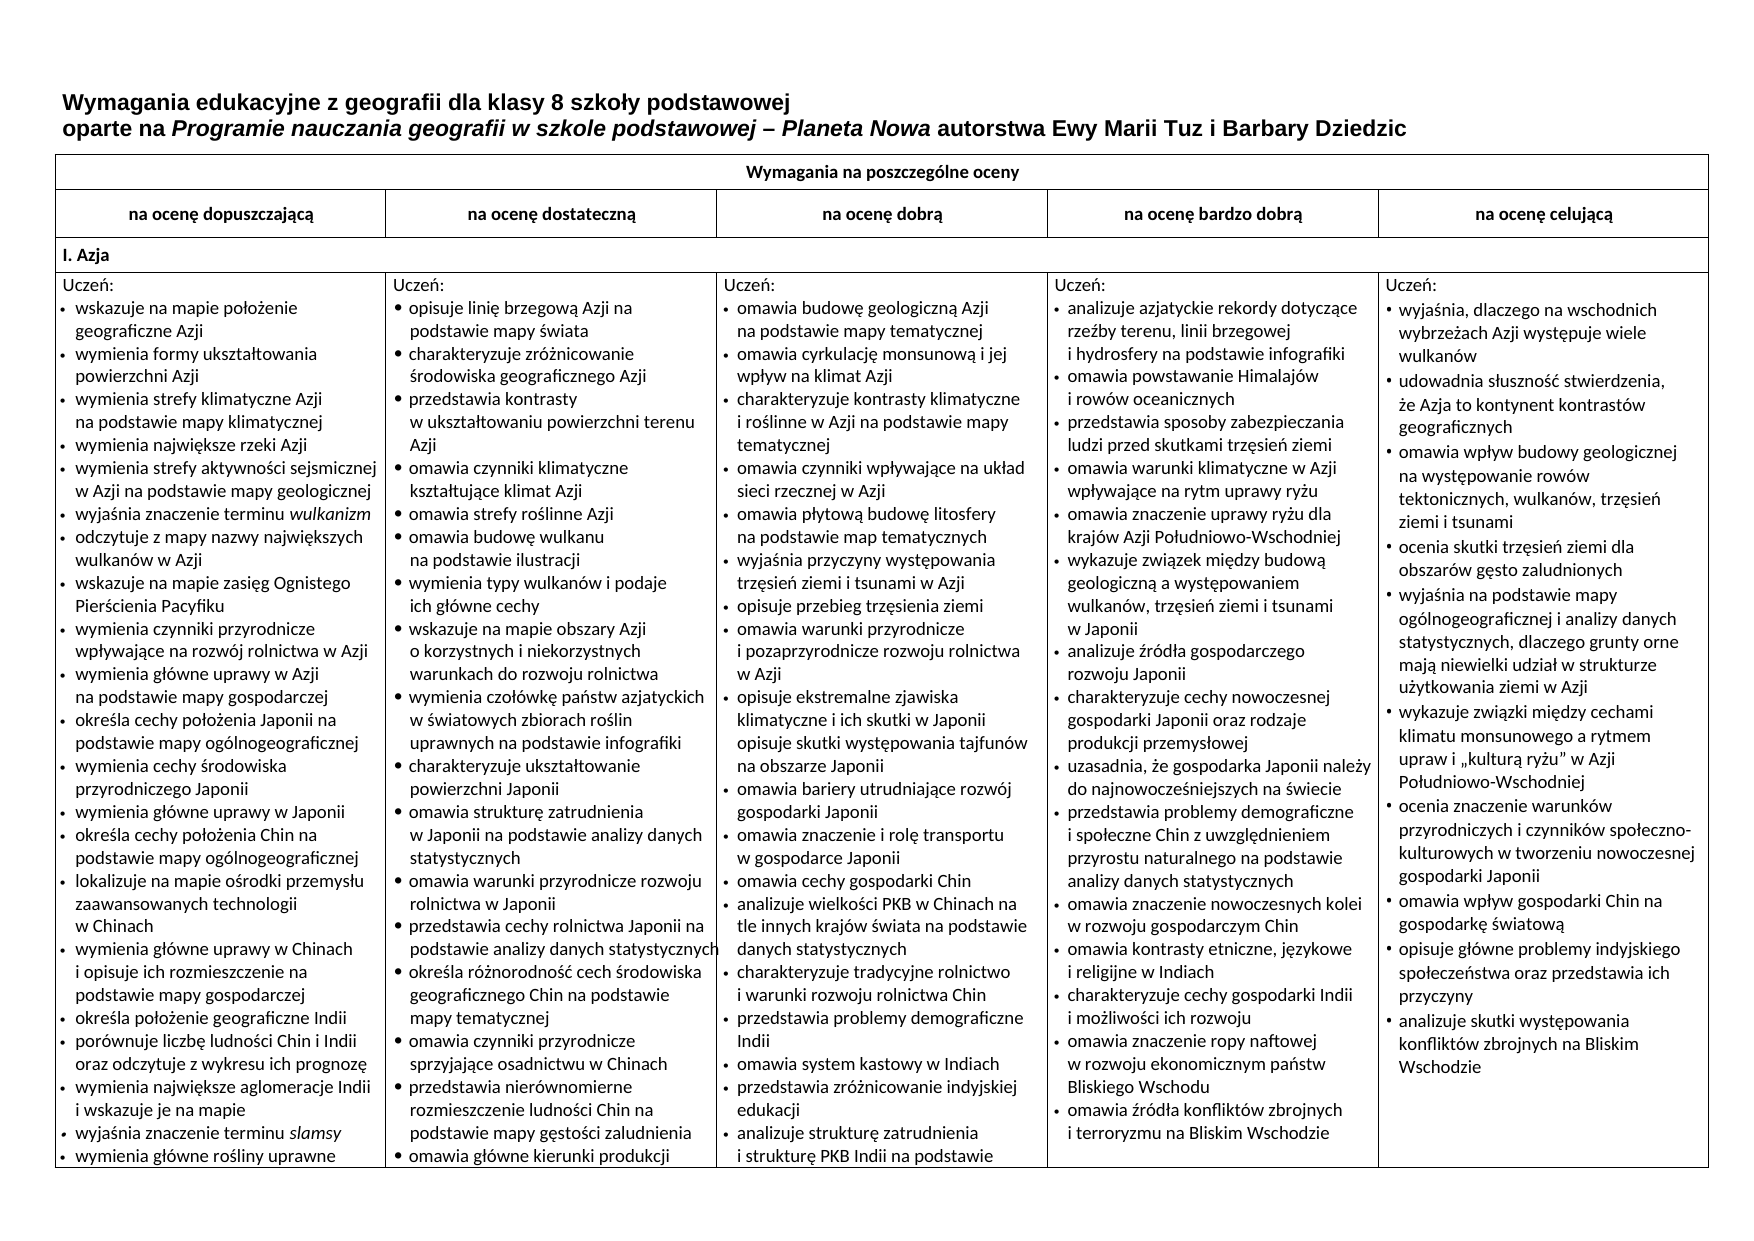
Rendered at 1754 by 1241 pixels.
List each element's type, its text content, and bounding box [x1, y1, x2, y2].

table_cell na ocenę celującą [1379, 190, 1708, 237]
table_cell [386, 273, 716, 1167]
table_cell I. Azja [56, 238, 1708, 272]
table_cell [56, 273, 385, 1167]
table_cell na ocenę dopuszczającą [56, 190, 385, 237]
table_cell na ocenę bardzo dobrą [1048, 190, 1378, 237]
text Wymagania edukacyjne z geografii dla klasy 8 szkoły podstawowej [62, 89, 1665, 115]
table_cell na ocenę dostateczną [386, 190, 716, 237]
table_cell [1048, 273, 1378, 1167]
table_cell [1379, 273, 1708, 1167]
table_cell na ocenę dobrą [717, 190, 1047, 237]
text oparte na Programie nauczania geografii w szkole podstawowej – Planeta Nowa autorstwa Ewy Marii Tuz i Barbary Dziedzic [62, 115, 1665, 141]
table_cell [717, 273, 1047, 1167]
table_header Wymagania na poszczególne oceny [56, 155, 1708, 189]
